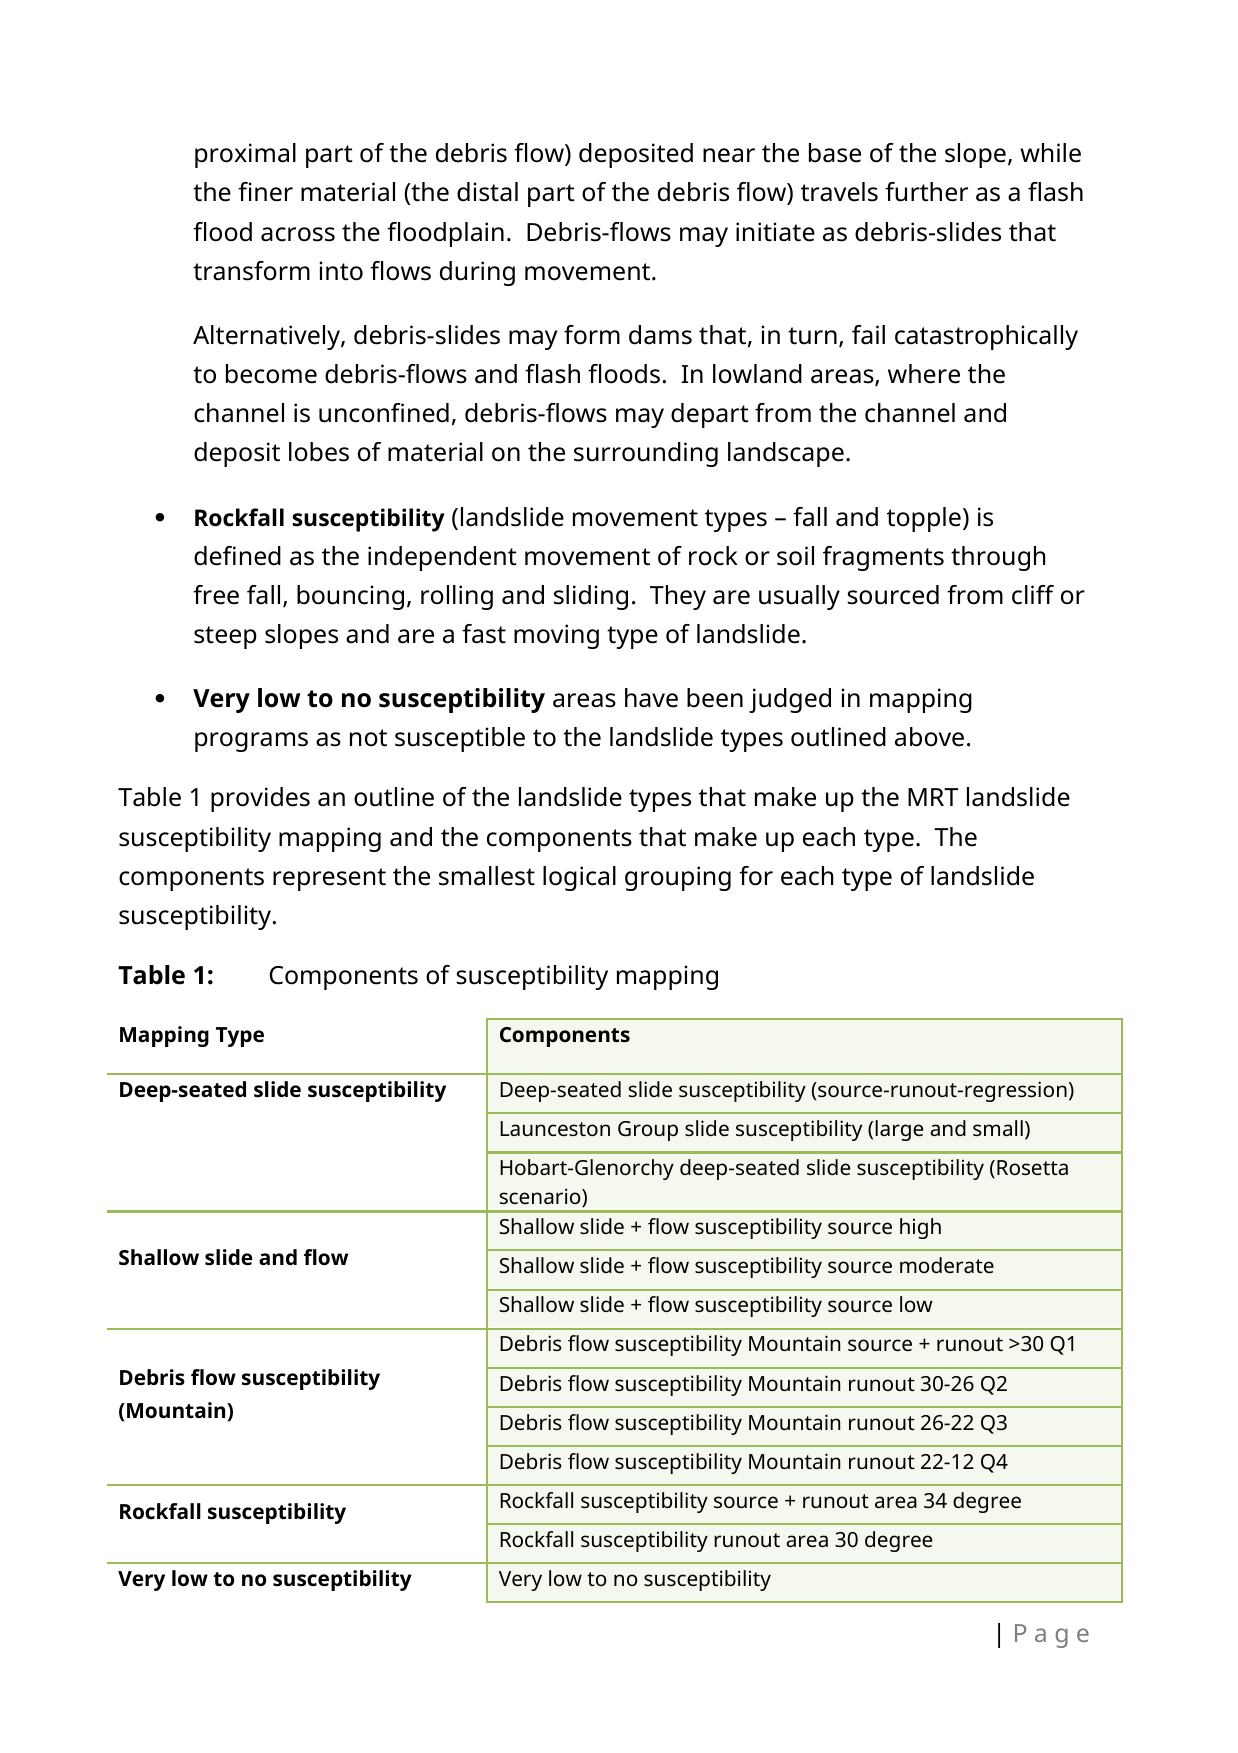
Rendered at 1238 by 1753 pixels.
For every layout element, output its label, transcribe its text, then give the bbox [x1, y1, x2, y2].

table_header Components [488, 1020, 1121, 1073]
table_cell Very low to no susceptibility [107, 1564, 486, 1601]
table_cell Shallow slide + flow susceptibility source low [488, 1291, 1121, 1327]
text Alternatively, debris-slides may form dams that, in turn, fail catastrophically to become debris-flows and flash floods. In lowland areas, where the channel is unconfined, debris-flows may depart from the channel and deposit lobes of material on the surrounding landscape. [193, 318, 1090, 469]
table_cell Deep-seated slide susceptibility (source-runout-regression) [488, 1075, 1121, 1112]
table_cell Hobart-Glenorchy deep-seated slide susceptibility (Rosetta scenario) [488, 1154, 1121, 1210]
table_cell Debris flow susceptibility (Mountain) [107, 1330, 486, 1484]
table_cell Rockfall susceptibility [107, 1486, 486, 1562]
text Table 1: Components of susceptibility mapping [118, 958, 1090, 992]
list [156, 136, 1090, 287]
table_cell Shallow slide and flow [107, 1213, 486, 1327]
table_cell Deep-seated slide susceptibility [107, 1075, 486, 1210]
table_cell Debris flow susceptibility Mountain runout 22-12 Q4 [488, 1447, 1121, 1484]
list Very low to no susceptibility areas have been judged in mapping programs as not susceptible to the landslide types outlined above. [156, 681, 1090, 754]
table_cell Debris flow susceptibility Mountain runout 30-26 Q2 [488, 1369, 1121, 1406]
table_cell Very low to no susceptibility [488, 1564, 1121, 1601]
table_cell Shallow slide + flow susceptibility source moderate [488, 1251, 1121, 1288]
table_cell Shallow slide + flow susceptibility source high [488, 1213, 1121, 1249]
list Rockfall susceptibility (landslide movement types – fall and topple) is defined as the independent movement of rock or soil fragments through free fall, bouncing, rolling and sliding. They are usually sourced from cliff or steep slopes and are a fast moving type of landslide. [156, 499, 1090, 651]
table_header Mapping Type [107, 1018, 486, 1073]
table_cell Debris flow susceptibility Mountain runout 26-22 Q3 [488, 1408, 1121, 1445]
text Table 1 provides an outline of the landslide types that make up the MRT landslide susceptibility mapping and the components that make up each type. The components represent the smallest logical grouping for each type of landslide susceptibility. [118, 780, 1090, 932]
table_cell Debris flow susceptibility Mountain source + runout >30 Q1 [488, 1330, 1121, 1367]
table_cell Rockfall susceptibility runout area 30 degree [488, 1525, 1121, 1562]
table_cell Rockfall susceptibility source + runout area 34 degree [488, 1486, 1121, 1523]
table_cell Launceston Group slide susceptibility (large and small) [488, 1114, 1121, 1151]
